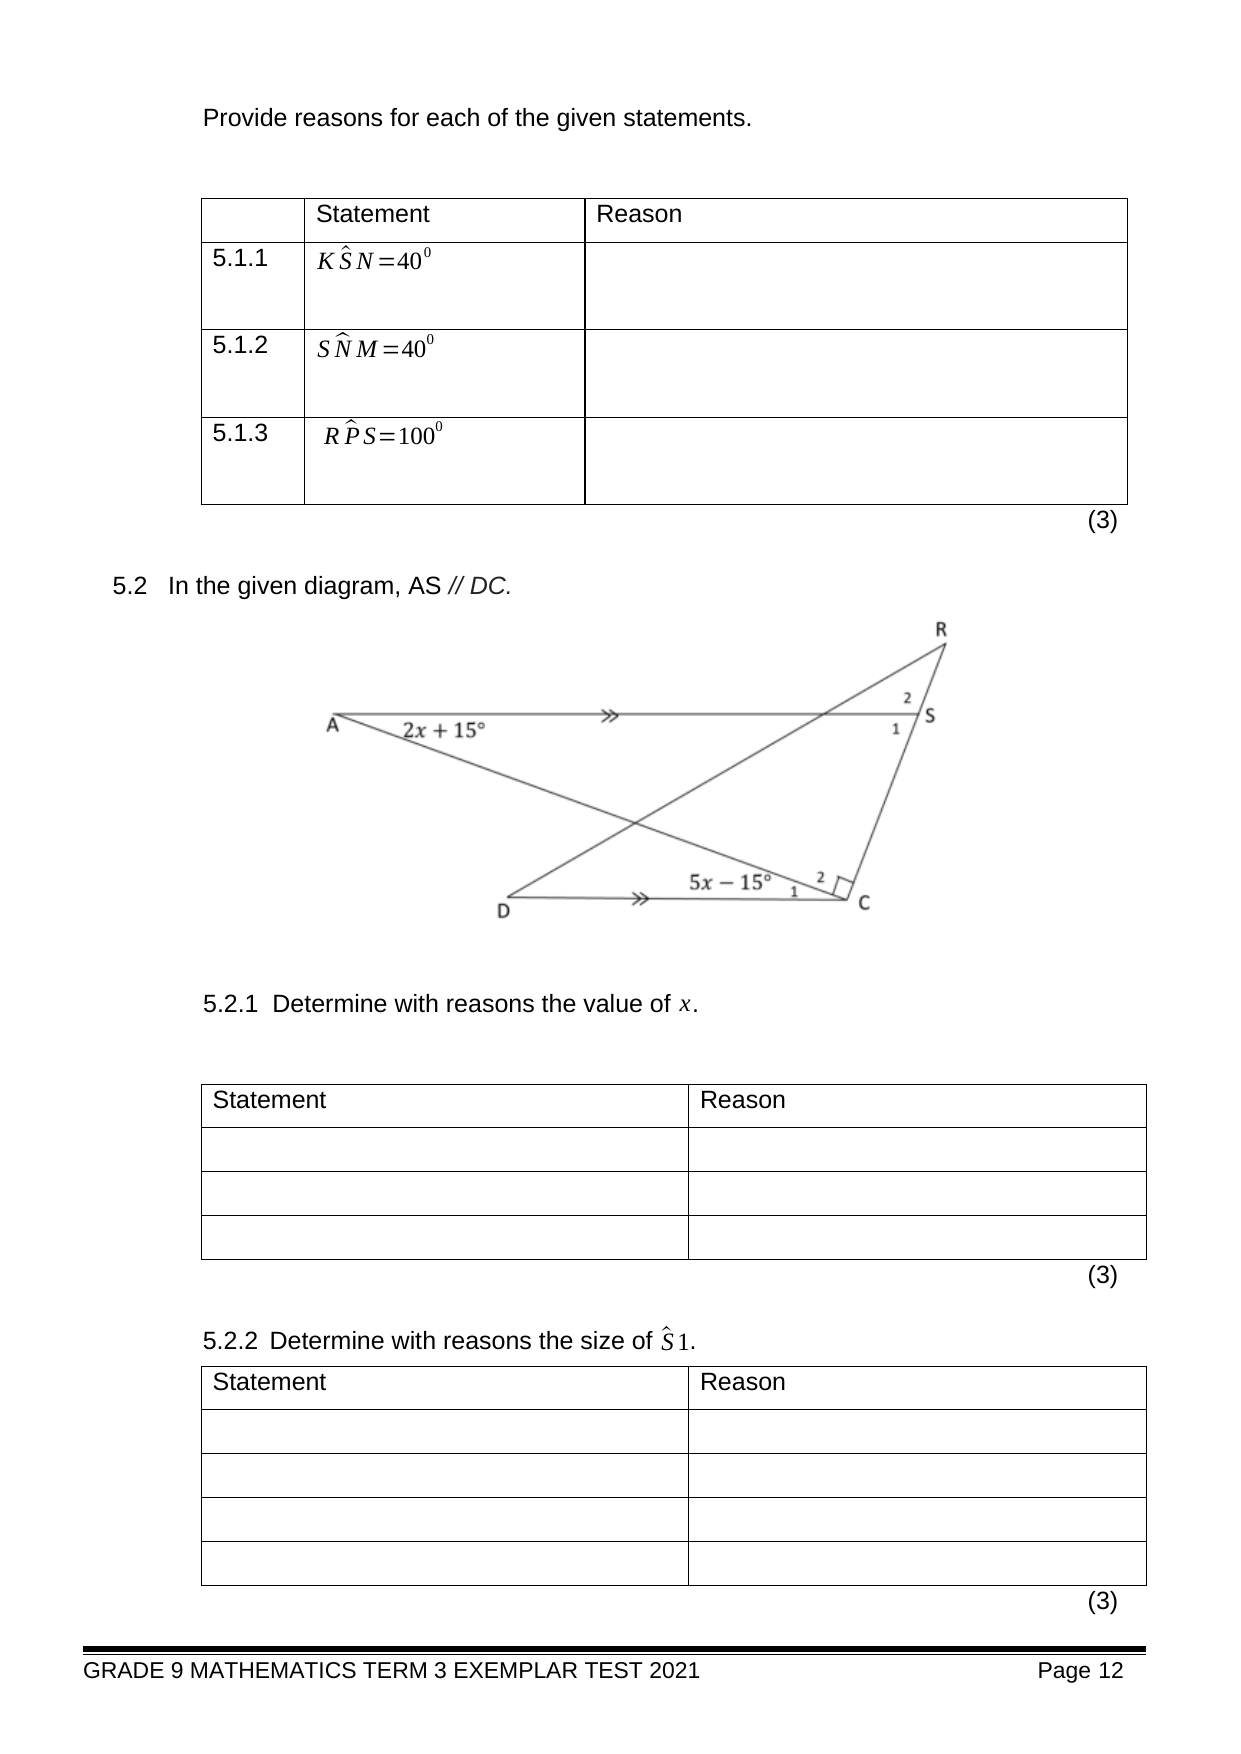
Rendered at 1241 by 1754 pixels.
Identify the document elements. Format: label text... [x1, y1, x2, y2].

picture [278, 613, 963, 943]
table_cell 5.1.1 [202, 243, 304, 329]
table_cell [689, 1216, 1146, 1259]
table_header Reason [689, 1085, 1146, 1127]
text 5.2.1 Determine with reasons the value of . [112, 989, 1128, 1051]
text Provide reasons for each of the given statements. [112, 103, 1128, 165]
table_cell [202, 1128, 688, 1171]
table_cell [202, 1498, 688, 1541]
table_cell [586, 330, 1127, 417]
table_cell [305, 330, 584, 417]
table_cell [689, 1498, 1146, 1541]
table_header Statement [202, 1367, 688, 1408]
table_cell [586, 418, 1127, 504]
table_header Statement [202, 1085, 688, 1127]
table_header Reason [689, 1367, 1146, 1408]
table_cell [689, 1172, 1146, 1215]
table_header Reason [586, 199, 1127, 242]
table_cell [586, 243, 1127, 329]
text (3) [112, 1260, 1128, 1289]
table_cell [689, 1542, 1146, 1585]
table_cell [689, 1410, 1146, 1453]
table_cell [202, 1454, 688, 1497]
table_cell [202, 1542, 688, 1585]
text (3) [112, 505, 1128, 533]
table_cell [202, 1172, 688, 1215]
table_cell 5.1.3 [202, 418, 304, 504]
table_cell [689, 1128, 1146, 1171]
text 5.2 In the given diagram, AS // DC. [112, 571, 1128, 599]
table_cell 5.1.2 [202, 330, 304, 417]
table_cell [202, 1410, 688, 1453]
text 5.2.2 Determine with reasons the size of . [112, 1325, 1128, 1356]
table_header Statement [305, 199, 584, 242]
table_cell [689, 1454, 1146, 1497]
table_cell [305, 243, 584, 329]
text (3) [112, 1586, 1128, 1614]
table_cell [305, 418, 584, 504]
table_cell [202, 1216, 688, 1259]
table_header [202, 199, 304, 242]
